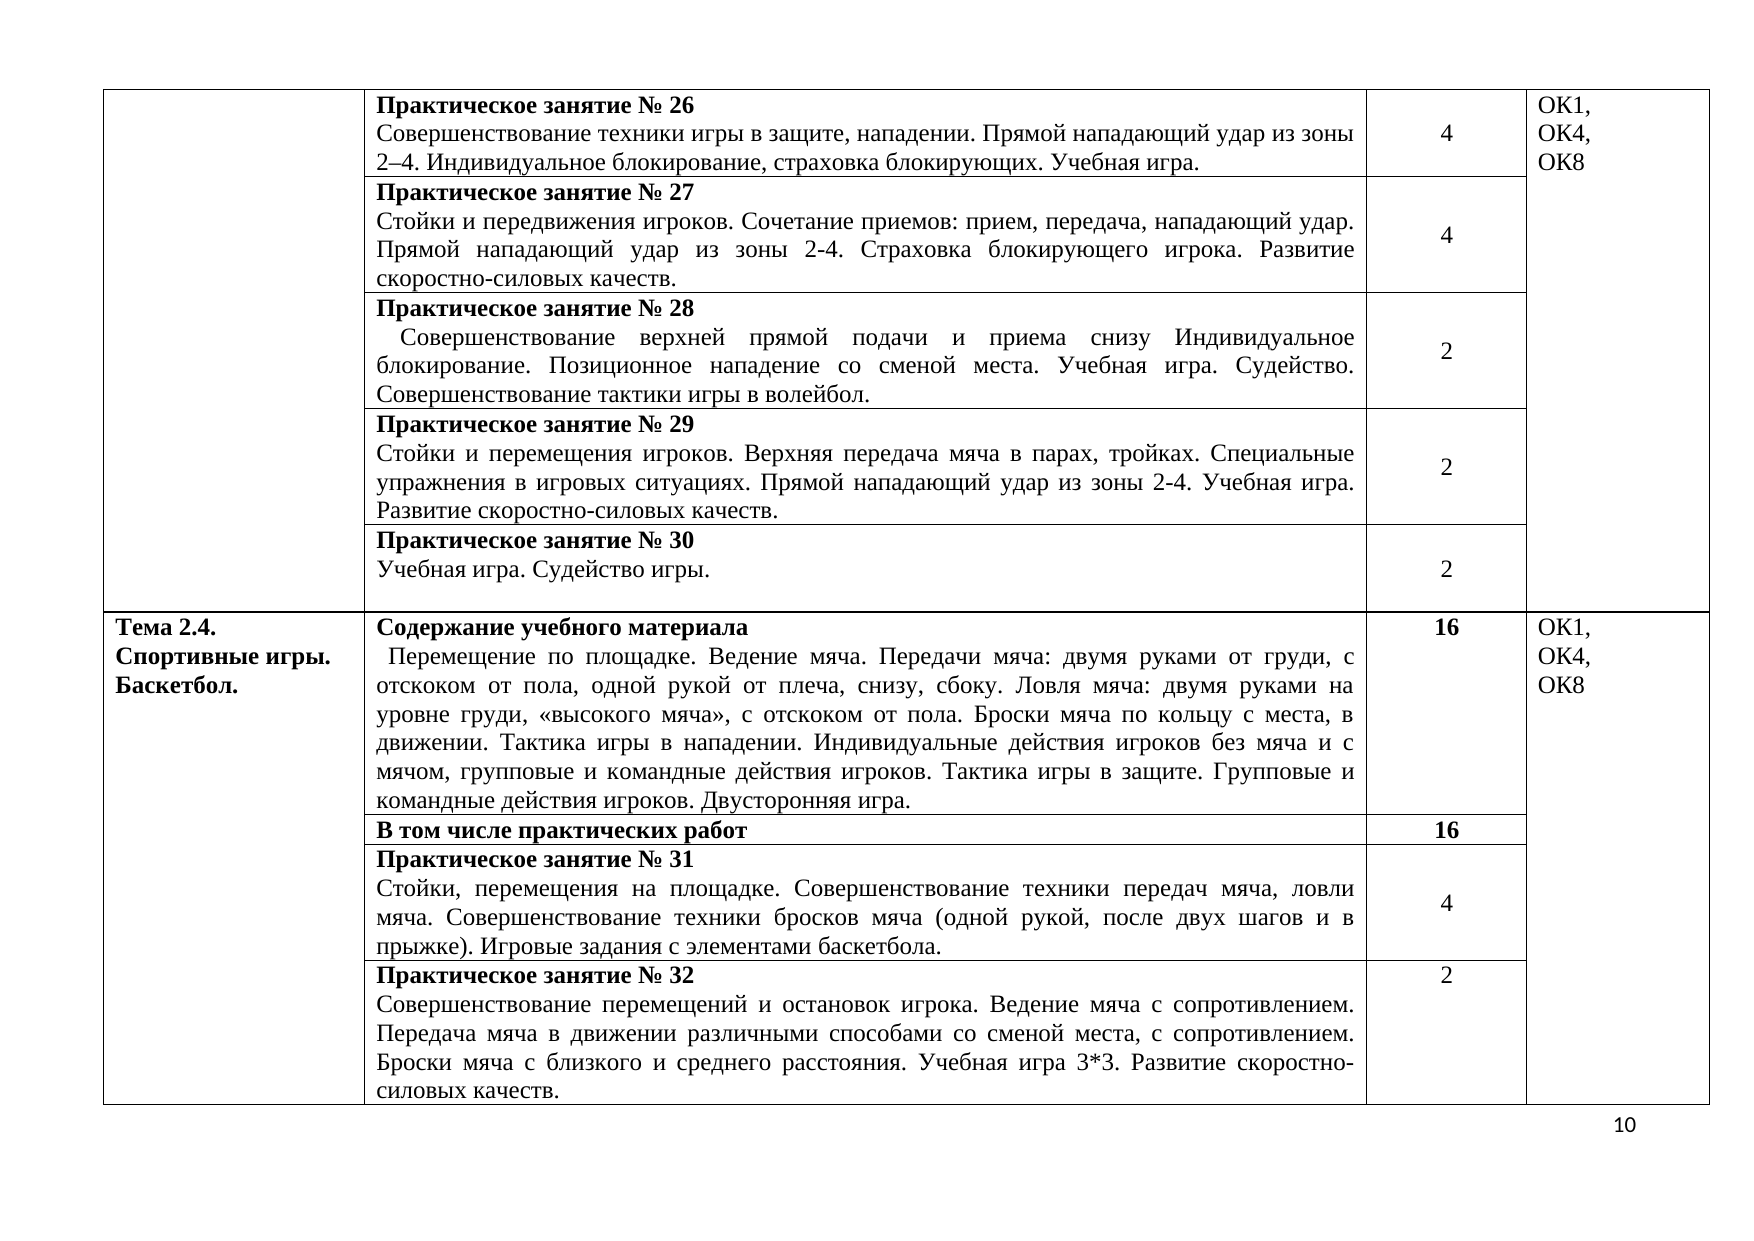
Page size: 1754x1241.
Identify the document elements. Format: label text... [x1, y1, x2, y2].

table_cell 2 [1367, 409, 1526, 524]
table_cell 2 [1367, 525, 1526, 611]
table_cell В том числе практических работ [365, 815, 1366, 843]
table_cell 4 [1367, 177, 1526, 292]
table_cell Практическое занятие № 27 Стойки и передвижения игроков. Сочетание приемов: прием, передача, нападающий удар. Прямой нападающий удар из зоны 2-4. Страховка блокирующего игрока. Развитие скоростно-силовых качеств. [365, 177, 1366, 292]
table_cell ОК1, ОК4, ОК8 [1527, 613, 1709, 1104]
table_cell 4 [1367, 845, 1526, 959]
table_cell Тема 2.4. Спортивные игры. Баскетбол. [104, 613, 364, 1104]
table_cell Практическое занятие № 29 Стойки и перемещения игроков. Верхняя передача мяча в парах, тройках. Специальные упражнения в игровых ситуациях. Прямой нападающий удар из зоны 2-4. Учебная игра. Развитие скоростно-силовых качеств. [365, 409, 1366, 524]
table_cell Практическое занятие № 28 Совершенствование верхней прямой подачи и приема снизу Индивидуальное блокирование. Позиционное нападение со сменой места. Учебная игра. Судейство. Совершенствование тактики игры в волейбол. [365, 293, 1366, 408]
table_cell Практическое занятие № 26 Совершенствование техники игры в защите, нападении. Прямой нападающий удар из зоны 2–4. Индивидуальное блокирование, страховка блокирующих. Учебная игра. [365, 90, 1366, 176]
table_cell Содержание учебного материала Перемещение по площадке. Ведение мяча. Передачи мяча: двумя руками от груди, с отскоком от пола, одной рукой от плеча, снизу, сбоку. Ловля мяча: двумя руками на уровне груди, «высокого мяча», с отскоком от пола. Броски мяча по кольцу с места, в движении. Тактика игры в нападении. Индивидуальные действия игроков без мяча и с мячом, групповые и командные действия игроков. Тактика игры в защите. Групповые и командные действия игроков. Двусторонняя игра. [365, 613, 1366, 814]
table_cell ОК1, ОК4, ОК8 [1527, 90, 1709, 611]
table_cell 2 [1367, 293, 1526, 408]
table_cell Практическое занятие № 32 Совершенствование перемещений и остановок игрока. Ведение мяча с сопротивлением. Передача мяча в движении различными способами со сменой места, с сопротивлением. Броски мяча с близкого и среднего расстояния. Учебная игра 3*3. Развитие скоростно- силовых качеств. [365, 961, 1366, 1104]
table_cell 4 [1367, 90, 1526, 176]
table_cell 2 [1367, 961, 1526, 1104]
table_cell 16 [1367, 613, 1526, 814]
table_cell 16 [1367, 815, 1526, 843]
table_cell Практическое занятие № 31 Стойки, перемещения на площадке. Совершенствование техники передач мяча, ловли мяча. Совершенствование техники бросков мяча (одной рукой, после двух шагов и в прыжке). Игровые задания с элементами баскетбола. [365, 845, 1366, 959]
table_cell Практическое занятие № 30 Учебная игра. Судейство игры. [365, 525, 1366, 611]
